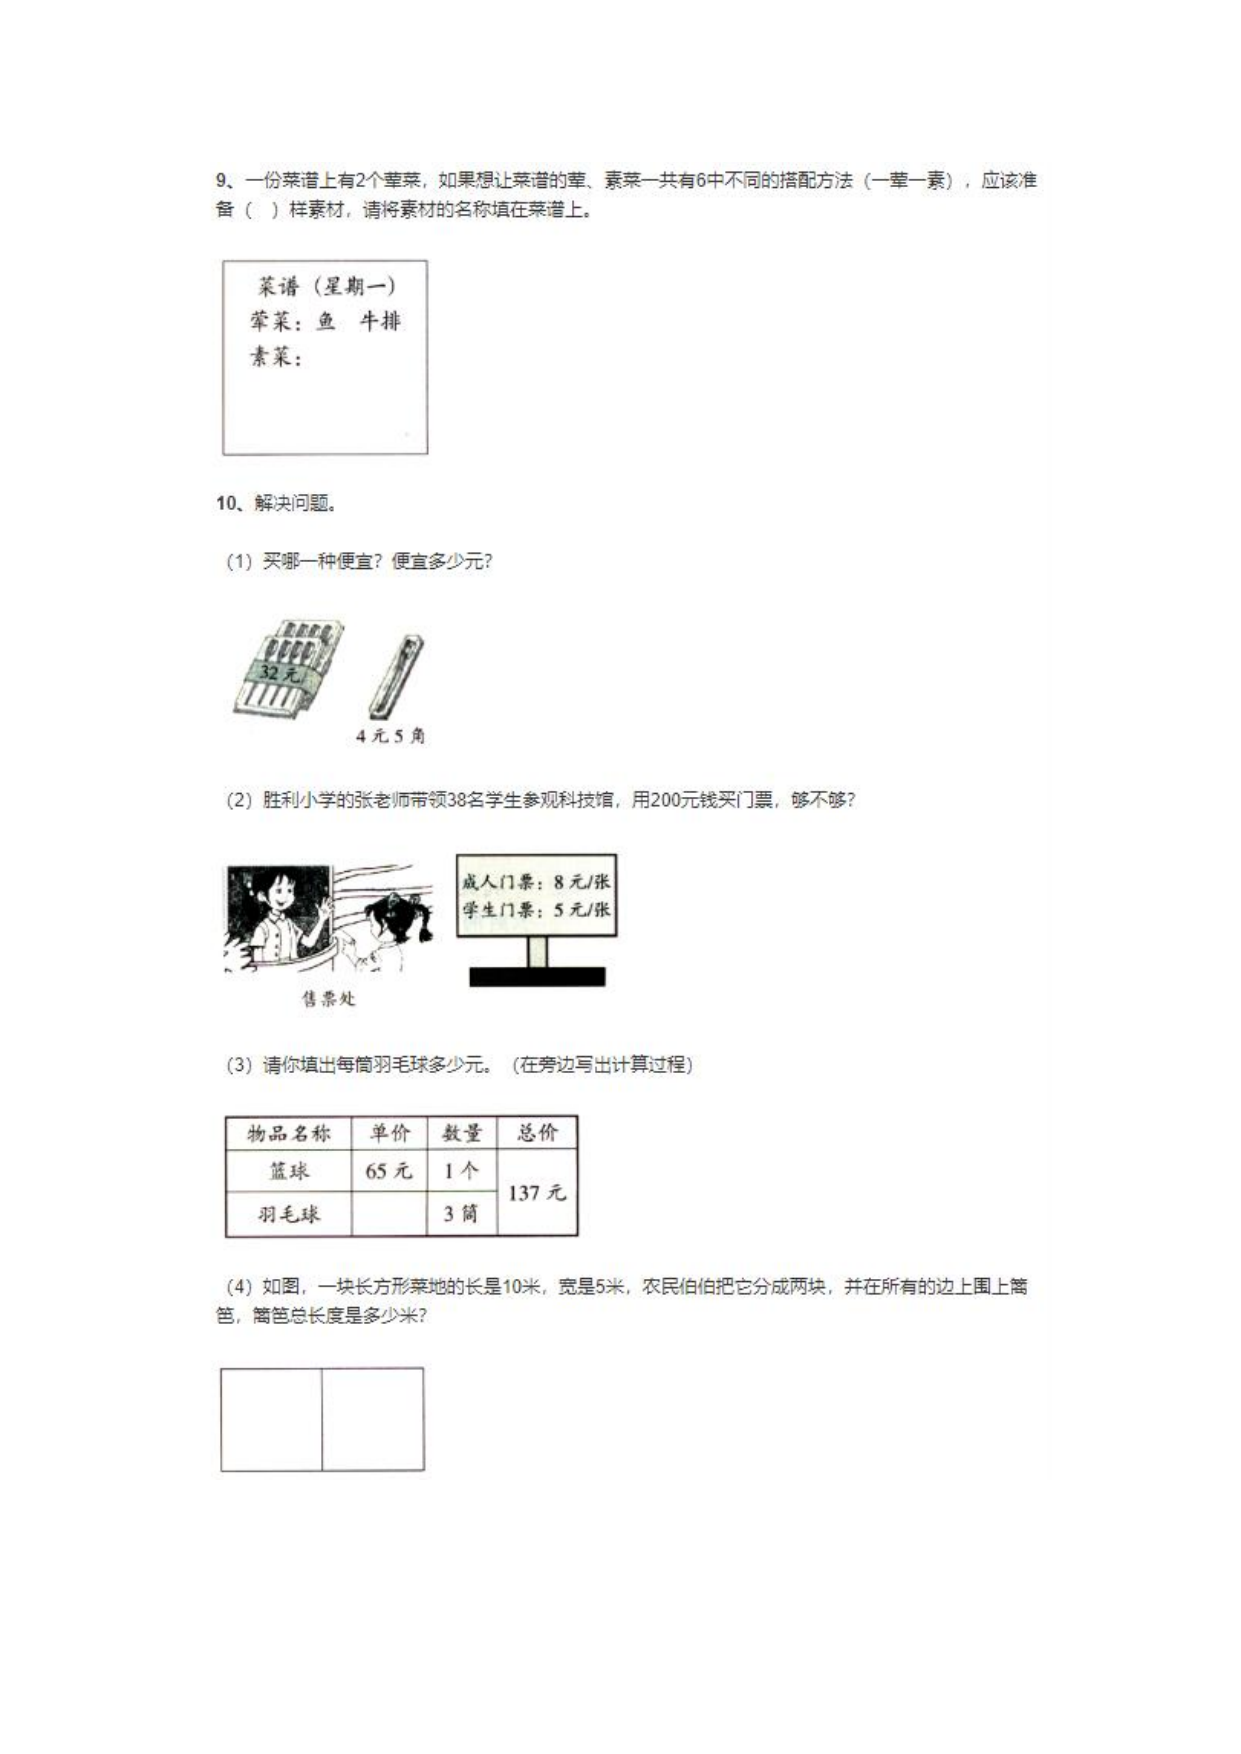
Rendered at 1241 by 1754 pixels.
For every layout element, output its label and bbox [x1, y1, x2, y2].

picture [187, 162, 1053, 1480]
